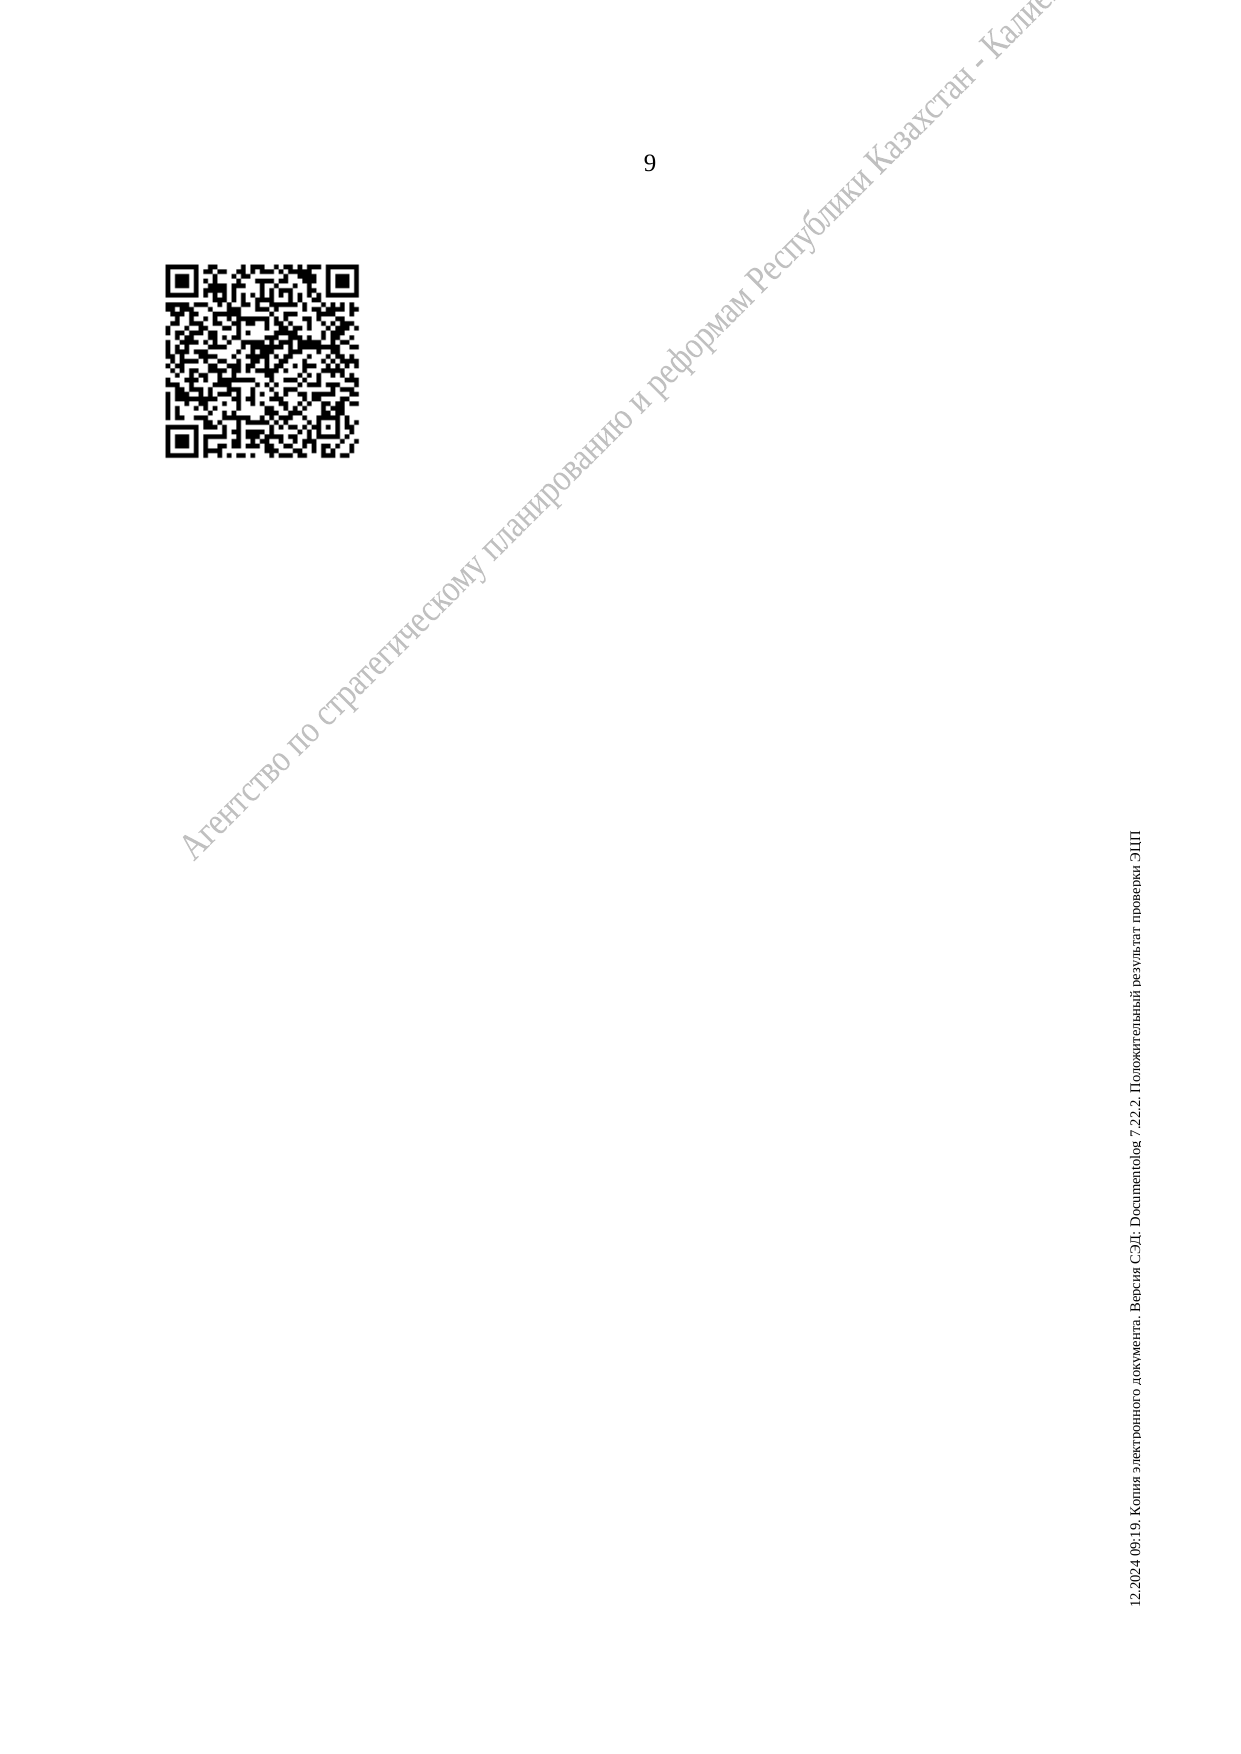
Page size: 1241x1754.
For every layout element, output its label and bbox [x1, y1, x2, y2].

picture [147, 246, 378, 477]
